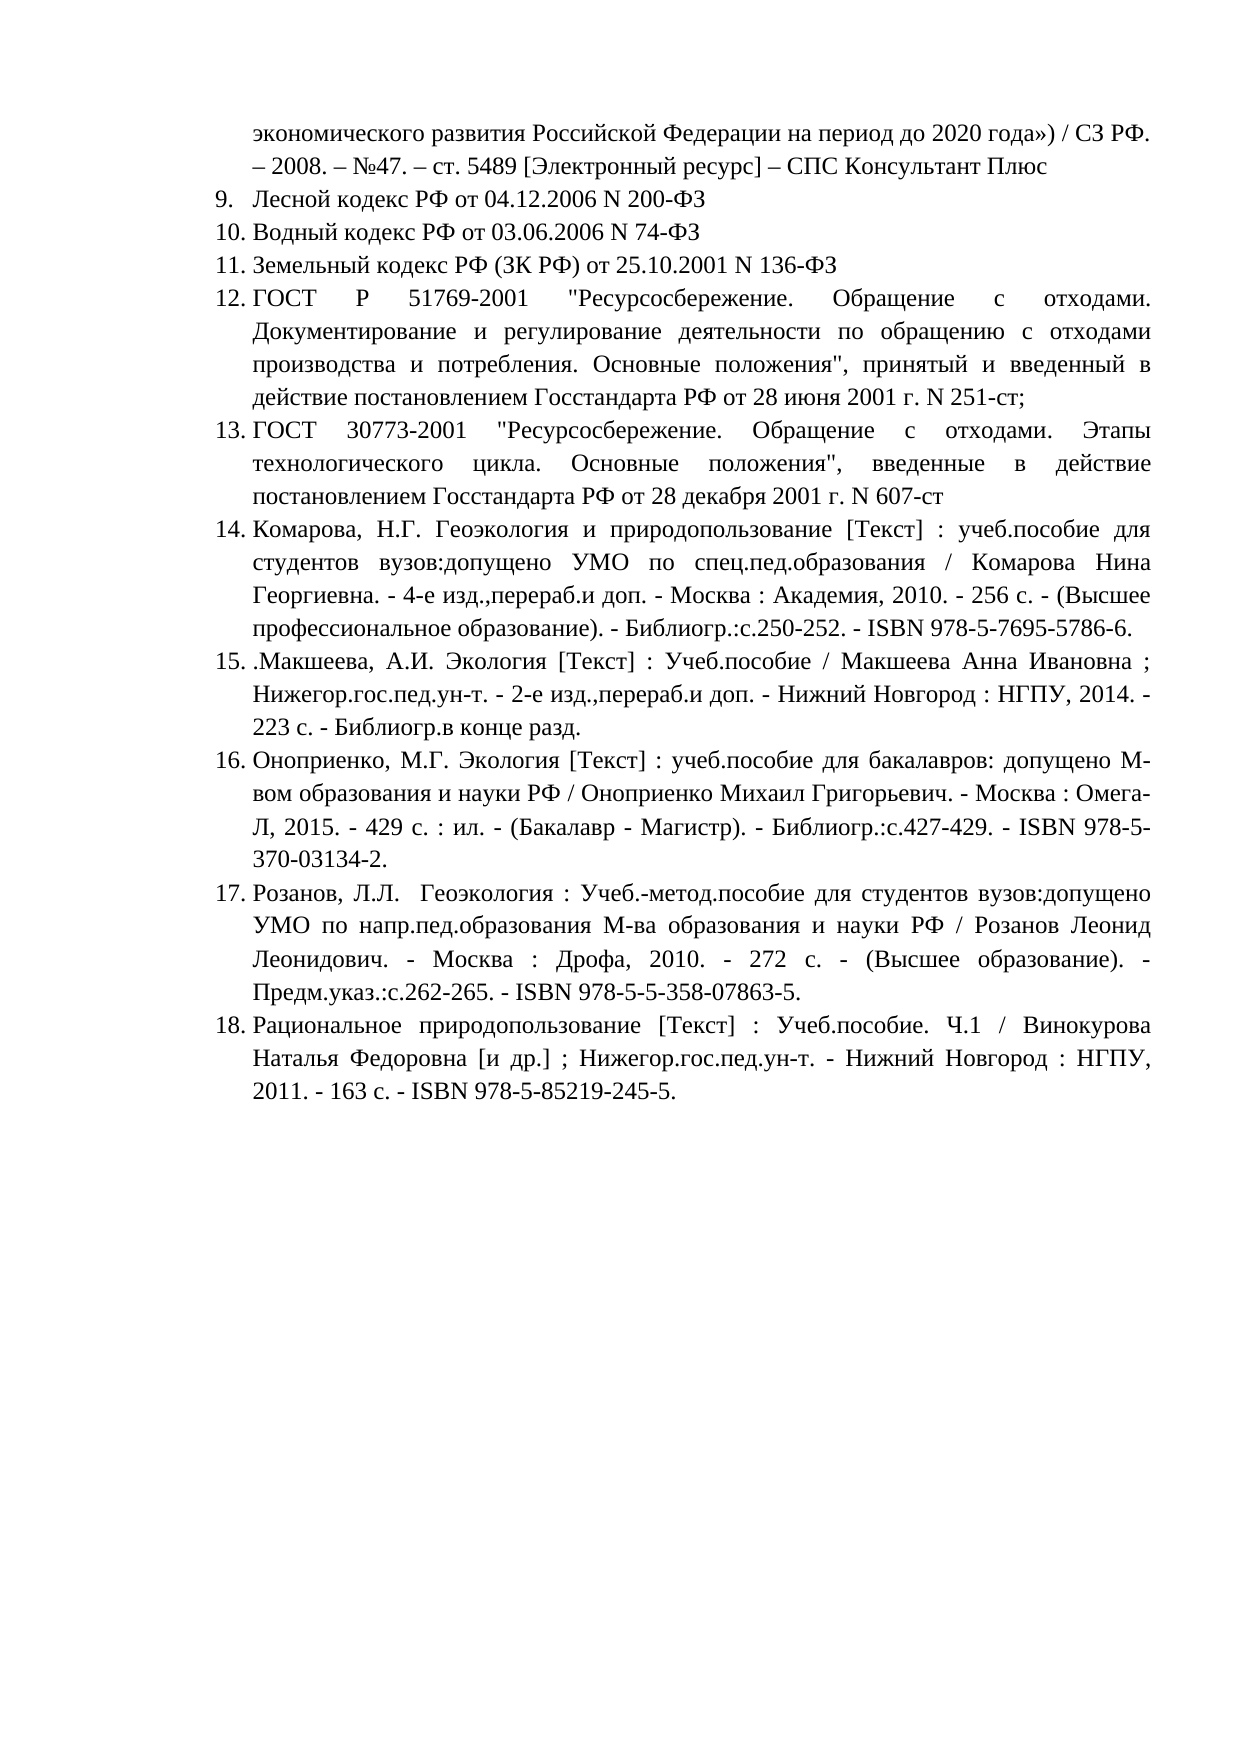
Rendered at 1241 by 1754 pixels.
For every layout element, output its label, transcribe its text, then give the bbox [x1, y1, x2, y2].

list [215, 118, 1152, 180]
list ГОСТ 30773-2001 "Ресурсосбережение. Обращение с отходами. Этапы технологического цикла. Основные положения", введенные в действие постановлением Госстандарта РФ от 28 декабря 2001 г. N 607-ст [215, 415, 1152, 510]
list Комарова, Н.Г. Геоэкология и природопользование [Текст] : учеб.пособие для студентов вузов:допущено УМО по спец.пед.образования / Комарова Нина Георгиевна. - 4-е изд.,перераб.и доп. - Москва : Академия, 2010. - 256 с. - (Высшее профессиональное образование). - Библиогр.:с.250-252. - ISBN 978-5-7695-5786-6. [215, 514, 1152, 642]
list Розанов, Л.Л. Геоэкология : Учеб.-метод.пособие для студентов вузов:допущено УМО по напр.пед.образования М-ва образования и науки РФ / Розанов Леонид Леонидович. - Москва : Дрофа, 2010. - 272 с. - (Высшее образование). - Предм.указ.:с.262-265. - ISBN 978-5-5-358-07863-5. [215, 878, 1152, 1005]
list Рациональное природопользование [Текст] : Учеб.пособие. Ч.1 / Винокурова Наталья Федоровна [и др.] ; Нижегор.гос.пед.ун-т. - Нижний Новгород : НГПУ, 2011. - 163 с. - ISBN 978-5-85219-245-5. [215, 1010, 1152, 1104]
list Земельный кодекс РФ (ЗК РФ) от 25.10.2001 N 136-ФЗ [215, 250, 1152, 279]
list Оноприенко, М.Г. Экология [Текст] : учеб.пособие для бакалавров: допущено М-вом образования и науки РФ / Оноприенко Михаил Григорьевич. - Москва : Омега-Л, 2015. - 429 с. : ил. - (Бакалавр - Магистр). - Библиогр.:с.427-429. - ISBN 978-5-370-03134-2. [215, 746, 1152, 873]
list .Макшеева, А.И. Экология [Текст] : Учеб.пособие / Макшеева Анна Ивановна ; Нижегор.гос.пед.ун-т. - 2-е изд.,перераб.и доп. - Нижний Новгород : НГПУ, 2014. - 223 с. - Библиогр.в конце разд. [215, 646, 1152, 741]
list Лесной кодекс РФ от 04.12.2006 N 200-ФЗ [215, 184, 1152, 213]
list Водный кодекс РФ от 03.06.2006 N 74-ФЗ [215, 217, 1152, 246]
list ГОСТ Р 51769-2001 "Ресурсосбережение. Обращение с отходами. Документирование и регулирование деятельности по обращению с отходами производства и потребления. Основные положения", принятый и введенный в действие постановлением Госстандарта РФ от 28 июня 2001 г. N 251-ст; [215, 283, 1152, 411]
